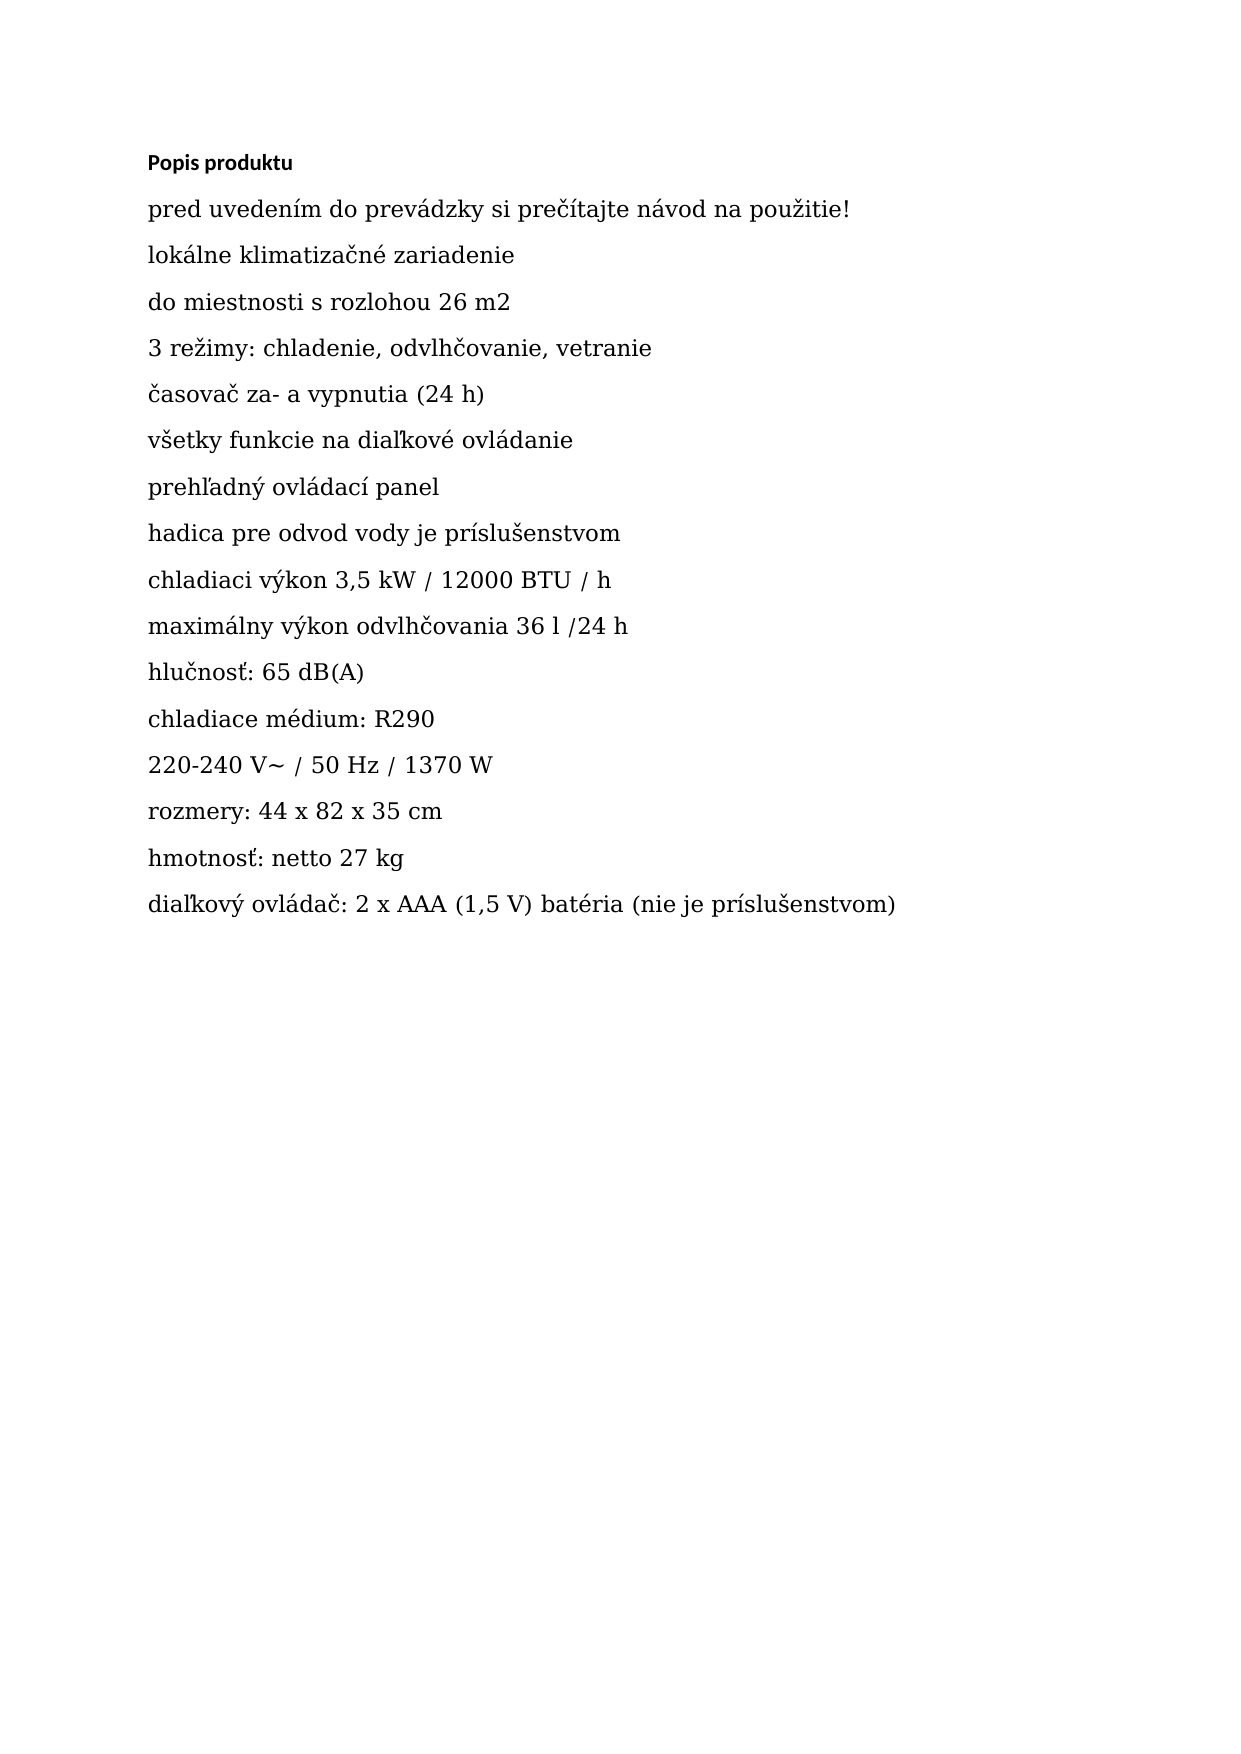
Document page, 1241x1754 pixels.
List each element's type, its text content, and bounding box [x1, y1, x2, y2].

text hlučnosť: 65 dB(A) [148, 658, 1093, 686]
text diaľkový ovládač: 2 x AAA (1,5 V) batéria (nie je príslušenstvom) [148, 890, 1093, 917]
text lokálne klimatizačné zariadenie [148, 241, 1093, 268]
text 220-240 V~ / 50 Hz / 1370 W [148, 751, 1093, 778]
text rozmery: 44 x 82 x 35 cm [148, 797, 1093, 824]
text hmotnosť: netto 27 kg [148, 843, 1093, 871]
text do miestnosti s rozlohou 26 m2 [148, 287, 1093, 315]
text chladiace médium: R290 [148, 704, 1093, 732]
text hadica pre odvod vody je príslušenstvom [148, 519, 1093, 546]
text pred uvedením do prevádzky si prečítajte návod na použitie! [148, 194, 1093, 222]
text chladiaci výkon 3,5 kW / 12000 BTU / h [148, 565, 1093, 593]
text časovač za- a vypnutia (24 h) [148, 380, 1093, 407]
text prehľadný ovládací panel [148, 473, 1093, 500]
text maximálny výkon odvlhčovania 36 l /24 h [148, 612, 1093, 639]
text 3 režimy: chladenie, odvlhčovanie, vetranie [148, 333, 1093, 361]
text Popis produktu [148, 148, 1093, 176]
text všetky funkcie na diaľkové ovládanie [148, 426, 1093, 454]
